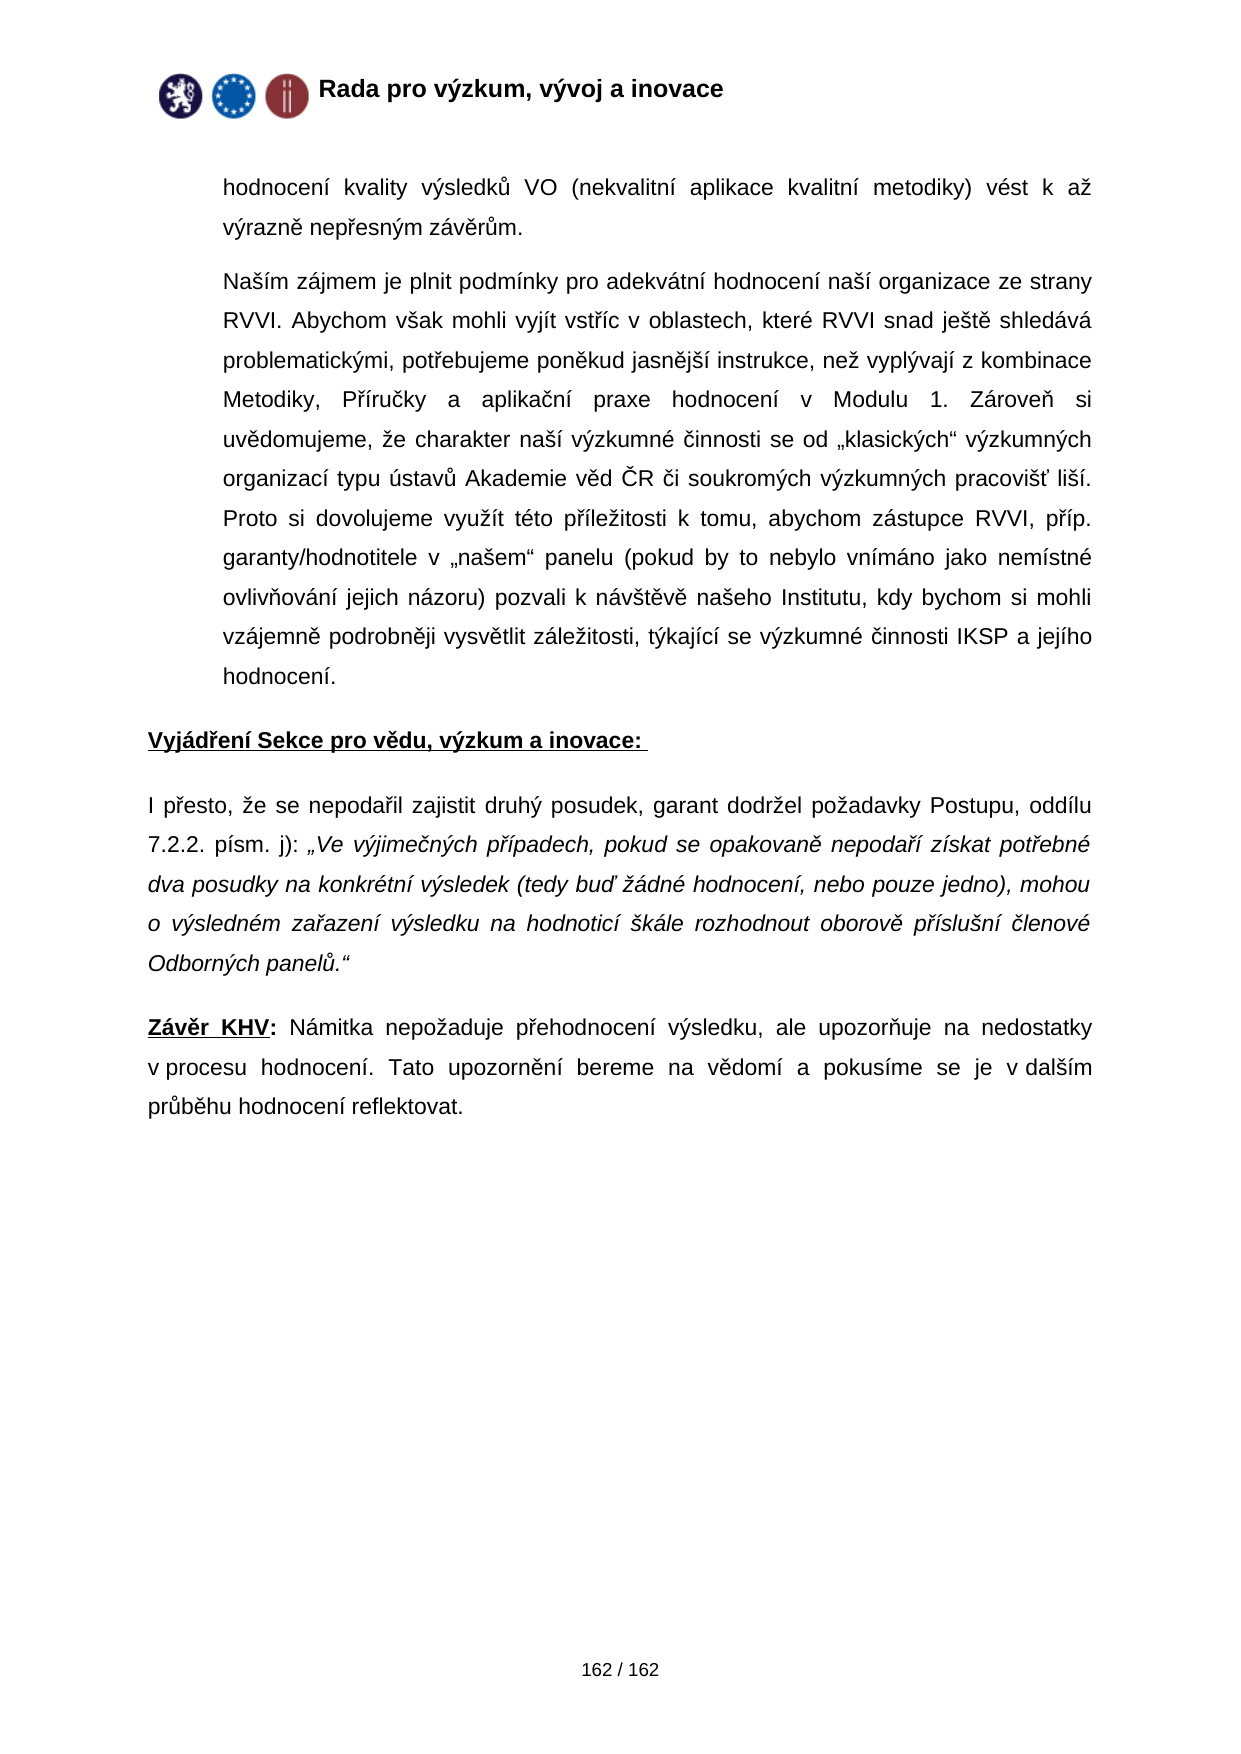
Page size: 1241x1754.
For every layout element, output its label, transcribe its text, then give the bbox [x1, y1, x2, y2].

picture [158, 73, 309, 120]
text Vyjádření Sekce pro vědu, výzkum a inovace: [148, 727, 1093, 753]
text I přesto, že se nepodařil zajistit druhý posudek, garant dodržel požadavky Postupu, oddílu 7.2.2. písm. j): „Ve výjimečných případech, pokud se opakovaně nepodaří získat potřebné dva posudky na konkrétní výsledek (tedy buď žádné hodnocení, nebo pouze jedno), mohou o výsledném zařazení výsledku na hodnoticí škále rozhodnout oborově příslušní členové Odborných panelů.“ [148, 792, 1093, 976]
list Naším zájmem je plnit podmínky pro adekvátní hodnocení naší organizace ze strany RVVI. Abychom však mohli vyjít vstříc v oblastech, které RVVI snad ještě shledává problematickými, potřebujeme poněkud jasnější instrukce, než vyplývají z kombinace Metodiky, Příručky a aplikační praxe hodnocení v Modulu 1. Zároveň si uvědomujeme, že charakter naší výzkumné činnosti se od „klasických“ výzkumných organizací typu ústavů Akademie věd ČR či soukromých výzkumných pracovišť liší. Proto si dovolujeme využít této příležitosti k tomu, abychom zástupce RVVI, příp. garanty/hodnotitele v „našem“ panelu (pokud by to nebylo vnímáno jako nemístné ovlivňování jejich názoru) pozvali k návštěvě našeho Institutu, kdy bychom si mohli vzájemně podrobněji vysvětlit záležitosti, týkající se výzkumné činnosti IKSP a jejího hodnocení. [223, 268, 1093, 689]
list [223, 174, 1093, 240]
text Závěr KHV: Námitka nepožaduje přehodnocení výsledku, ale upozorňuje na nedostatky v procesu hodnocení. Tato upozornění bereme na vědomí a pokusíme se je v dalším průběhu hodnocení reflektovat. [148, 1014, 1093, 1119]
